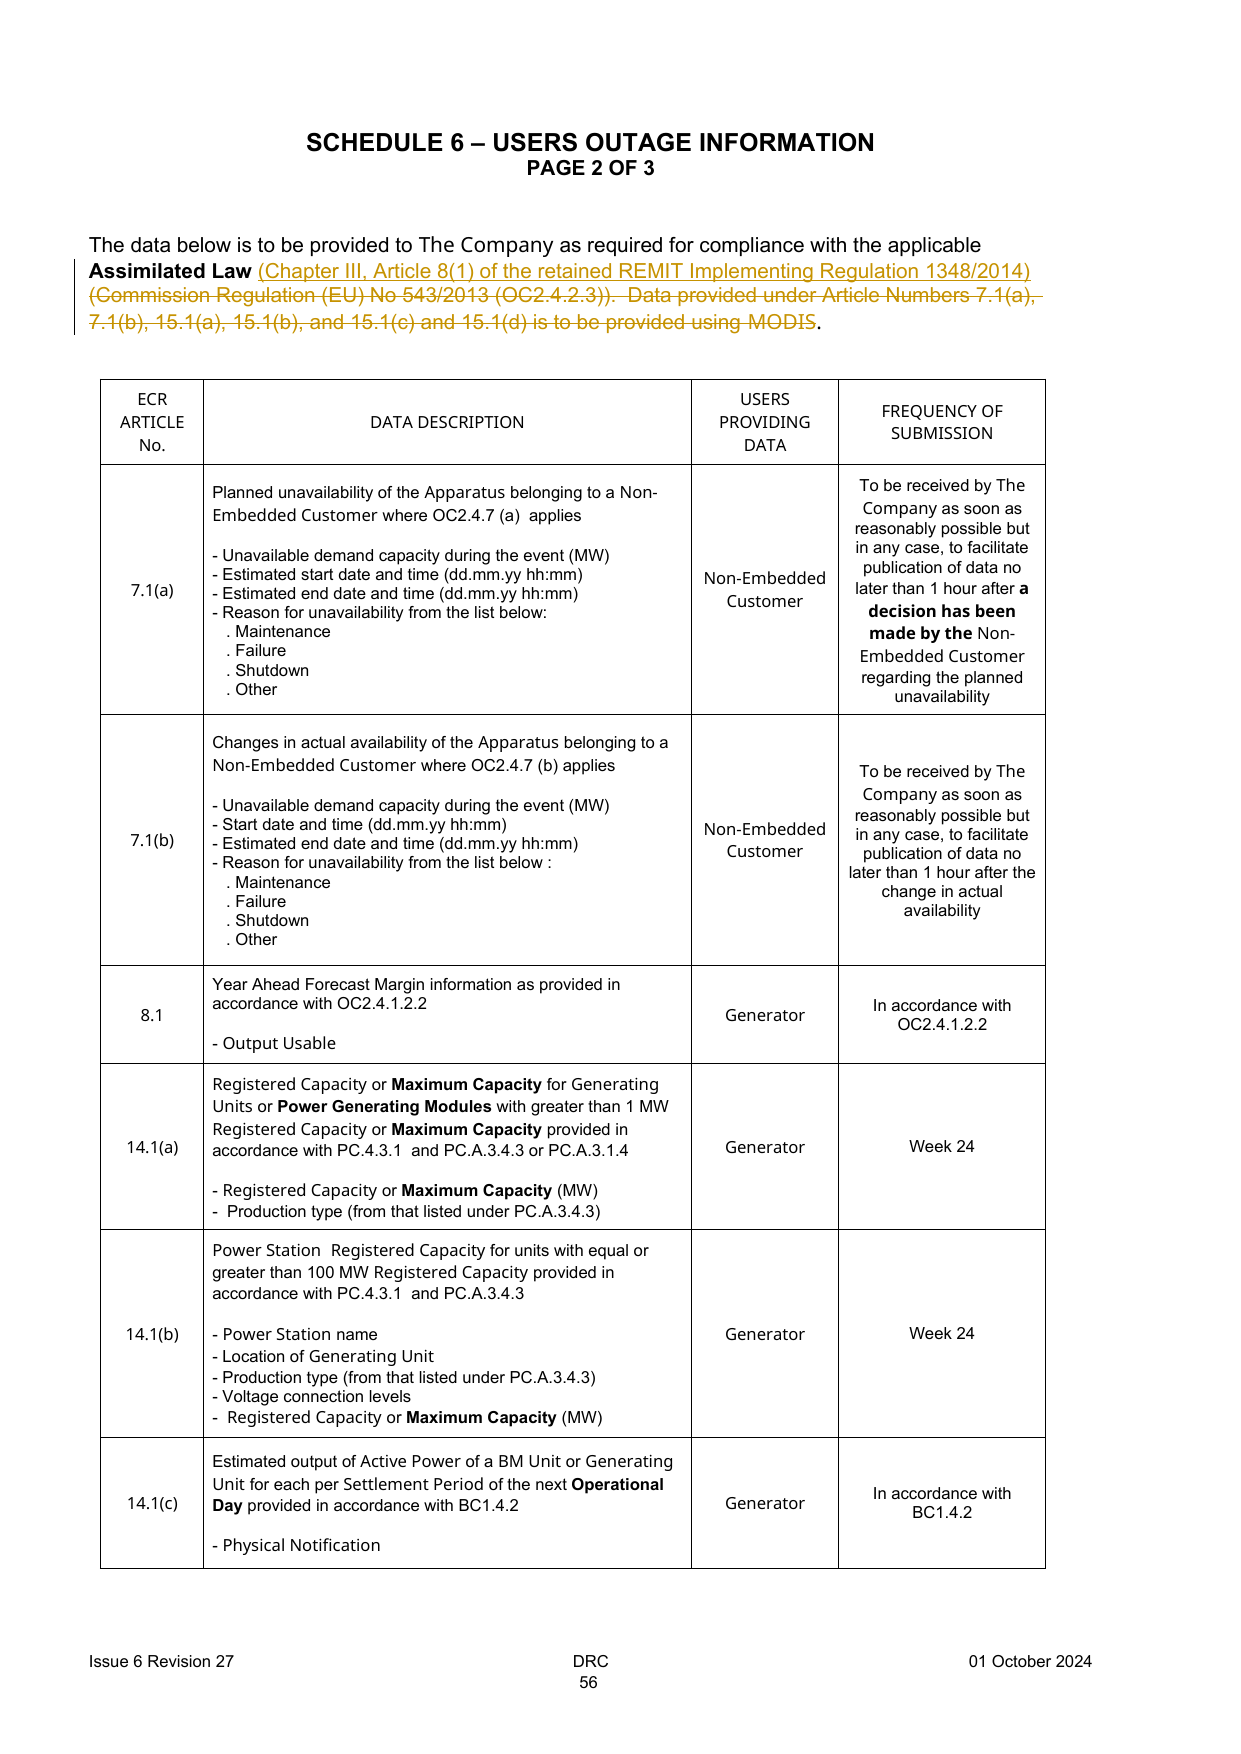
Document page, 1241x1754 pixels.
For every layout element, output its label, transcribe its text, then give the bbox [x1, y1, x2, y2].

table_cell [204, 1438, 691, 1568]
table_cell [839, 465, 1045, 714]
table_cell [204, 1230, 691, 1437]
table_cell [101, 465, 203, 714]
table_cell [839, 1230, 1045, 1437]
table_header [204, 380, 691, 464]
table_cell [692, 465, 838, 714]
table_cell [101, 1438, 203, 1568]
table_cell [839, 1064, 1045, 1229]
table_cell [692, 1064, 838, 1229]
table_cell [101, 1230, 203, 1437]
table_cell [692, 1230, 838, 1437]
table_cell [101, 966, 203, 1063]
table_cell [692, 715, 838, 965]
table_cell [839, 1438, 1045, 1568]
text The data below is to be provided to The Company as required for compliance with the applicable Assimilated Law . [89, 231, 1092, 335]
text PAGE 2 OF 3 [89, 156, 1092, 180]
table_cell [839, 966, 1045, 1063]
text SCHEDULE 6 – USERS OUTAGE INFORMATION [89, 127, 1092, 156]
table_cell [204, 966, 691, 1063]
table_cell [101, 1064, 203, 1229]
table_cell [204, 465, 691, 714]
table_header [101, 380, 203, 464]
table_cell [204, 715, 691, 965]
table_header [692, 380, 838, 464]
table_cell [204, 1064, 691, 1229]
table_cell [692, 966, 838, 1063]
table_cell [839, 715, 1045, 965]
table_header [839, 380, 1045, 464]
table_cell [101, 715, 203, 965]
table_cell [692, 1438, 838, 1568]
